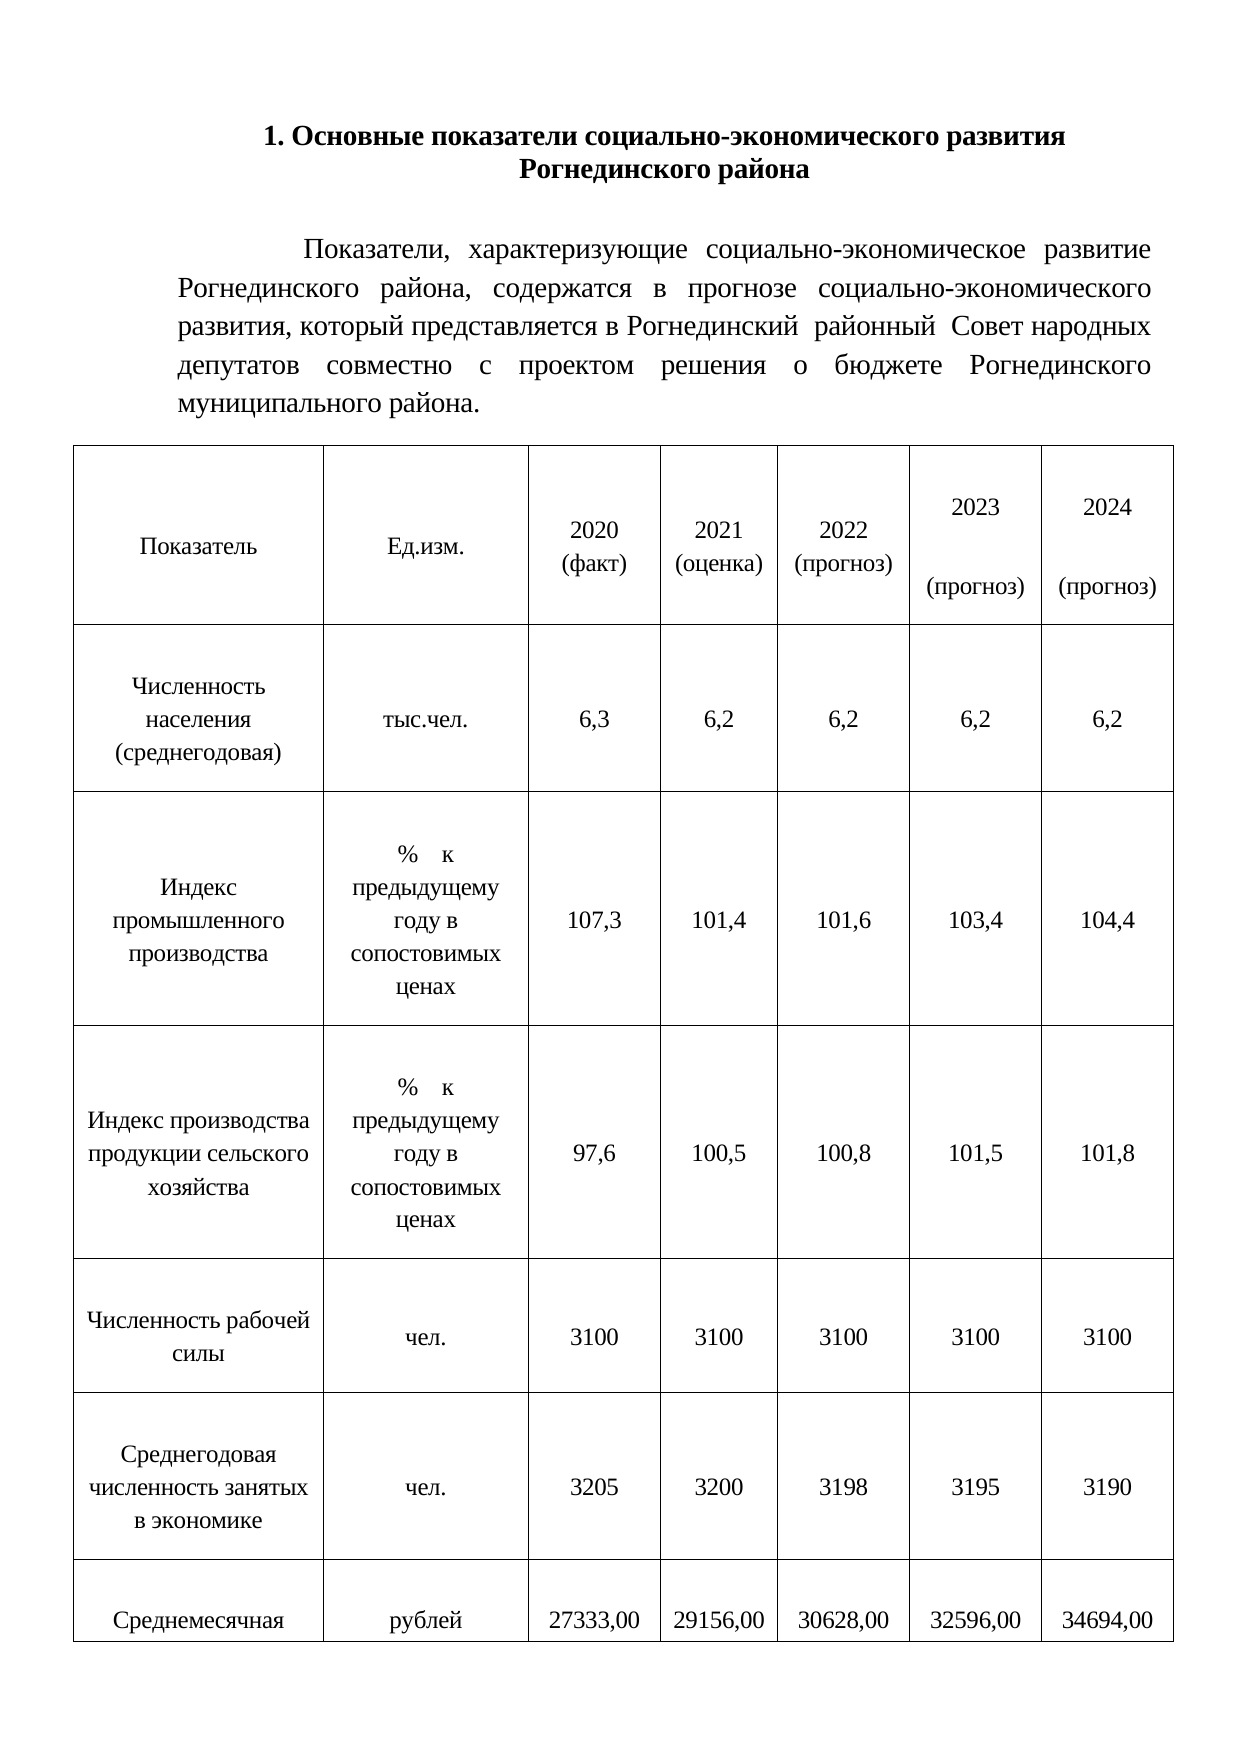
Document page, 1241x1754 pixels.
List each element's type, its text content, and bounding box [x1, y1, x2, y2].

table_cell 27333,00 [529, 1560, 660, 1641]
table_cell 107,3 [529, 792, 660, 1025]
table_cell Индекс производства продукции сельского хозяйства [74, 1026, 323, 1258]
table_cell чел. [324, 1393, 528, 1558]
table_header 2021 (оценка) [661, 446, 777, 624]
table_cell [74, 1560, 323, 1641]
table_cell 3100 [910, 1259, 1041, 1392]
table_cell 3100 [529, 1259, 660, 1392]
table_cell 32596,00 [910, 1560, 1041, 1641]
table_cell 6,2 [1042, 625, 1173, 791]
table_header 2023 (прогноз) [910, 446, 1041, 624]
text Показатели, характеризующие социально-экономическое развитие Рогнединского района, содержатся в прогнозе социально-экономического развития, который представляется в Рогнединский районный Совет народных депутатов совместно с проектом решения о бюджете Рогнединского муниципального района. [177, 231, 1152, 419]
table_header Показатель [74, 446, 323, 624]
table_cell 6,3 [529, 625, 660, 791]
table_cell 103,4 [910, 792, 1041, 1025]
table_cell тыс.чел. [324, 625, 528, 791]
table_cell 3200 [661, 1393, 777, 1558]
table_cell 3195 [910, 1393, 1041, 1558]
text Рогнединского района [177, 152, 1152, 185]
table_cell 101,8 [1042, 1026, 1173, 1258]
table_cell 3100 [1042, 1259, 1173, 1392]
table_cell 101,6 [778, 792, 909, 1025]
table_cell чел. [324, 1259, 528, 1392]
table_cell 100,5 [661, 1026, 777, 1258]
table_cell 3100 [778, 1259, 909, 1392]
table_cell 101,5 [910, 1026, 1041, 1258]
table_cell 6,2 [778, 625, 909, 791]
table_cell 29156,00 [661, 1560, 777, 1641]
table_header 2022 (прогноз) [778, 446, 909, 624]
table_cell рублей [324, 1560, 528, 1641]
table_cell 3198 [778, 1393, 909, 1558]
table_cell 6,2 [910, 625, 1041, 791]
table_cell Среднегодовая численность занятых в экономике [74, 1393, 323, 1558]
table_cell 34694,00 [1042, 1560, 1173, 1641]
table_cell Численность населения (среднегодовая) [74, 625, 323, 791]
table_header 2024 (прогноз) [1042, 446, 1173, 624]
table_cell 104,4 [1042, 792, 1173, 1025]
table_header 2020 (факт) [529, 446, 660, 624]
table_cell 3190 [1042, 1393, 1173, 1558]
table_cell 6,2 [661, 625, 777, 791]
table_cell Индекс промышленного производства [74, 792, 323, 1025]
table_cell % к предыдущему году в сопостовимых ценах [324, 792, 528, 1025]
table_cell 101,4 [661, 792, 777, 1025]
table_cell 3205 [529, 1393, 660, 1558]
table_cell 3100 [661, 1259, 777, 1392]
text 1. Основные показатели социально-экономического развития [177, 118, 1152, 152]
table_cell Численность рабочей силы [74, 1259, 323, 1392]
table_header Ед.изм. [324, 446, 528, 624]
table_cell 100,8 [778, 1026, 909, 1258]
table_cell 97,6 [529, 1026, 660, 1258]
table_cell % к предыдущему году в сопостовимых ценах [324, 1026, 528, 1258]
table_cell 30628,00 [778, 1560, 909, 1641]
